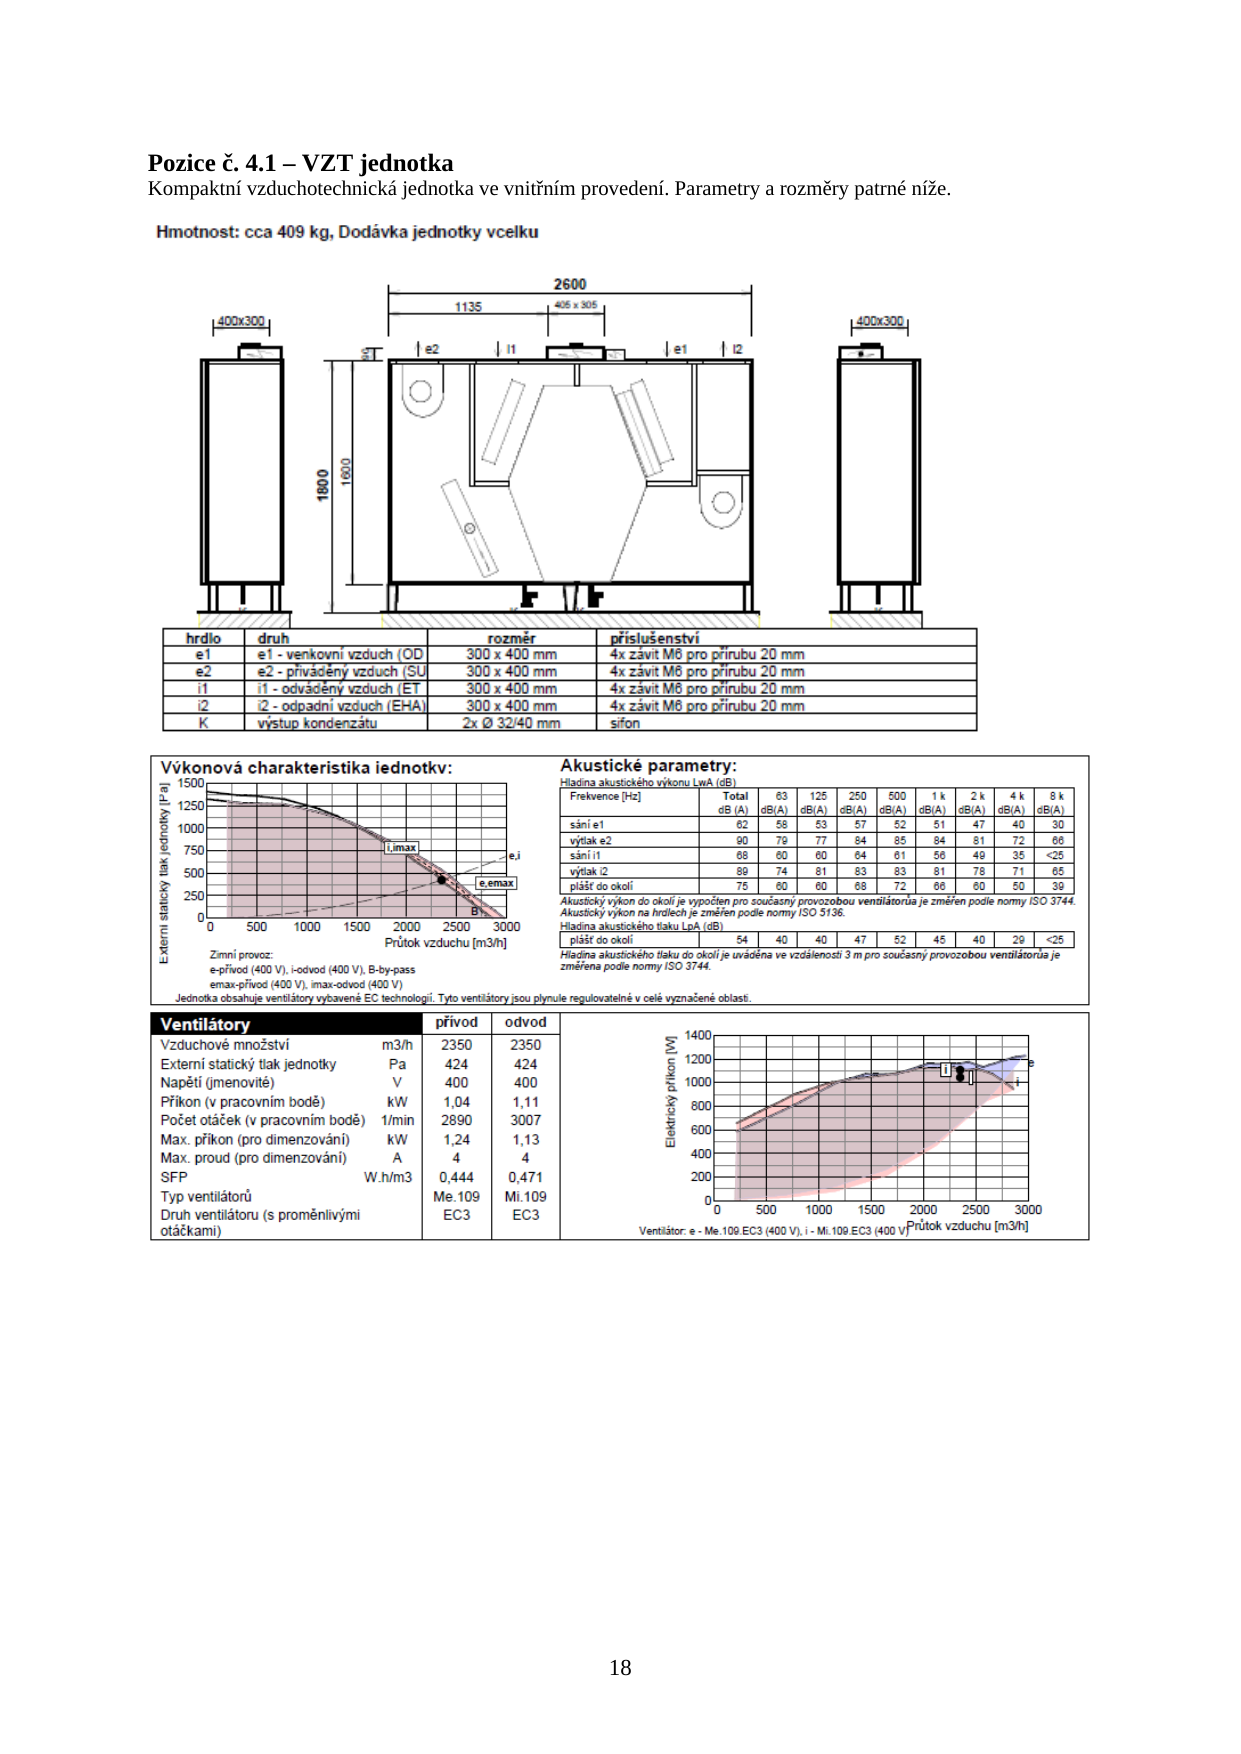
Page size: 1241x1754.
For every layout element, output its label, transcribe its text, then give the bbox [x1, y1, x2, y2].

picture [147, 752, 1093, 1245]
text Kompaktní vzduchotechnická jednotka ve vnitřním provedení. Parametry a rozměry patrné níže. [148, 176, 1093, 200]
text Pozice č. 4.1 – VZT jednotka [148, 148, 1093, 176]
picture [147, 224, 981, 741]
